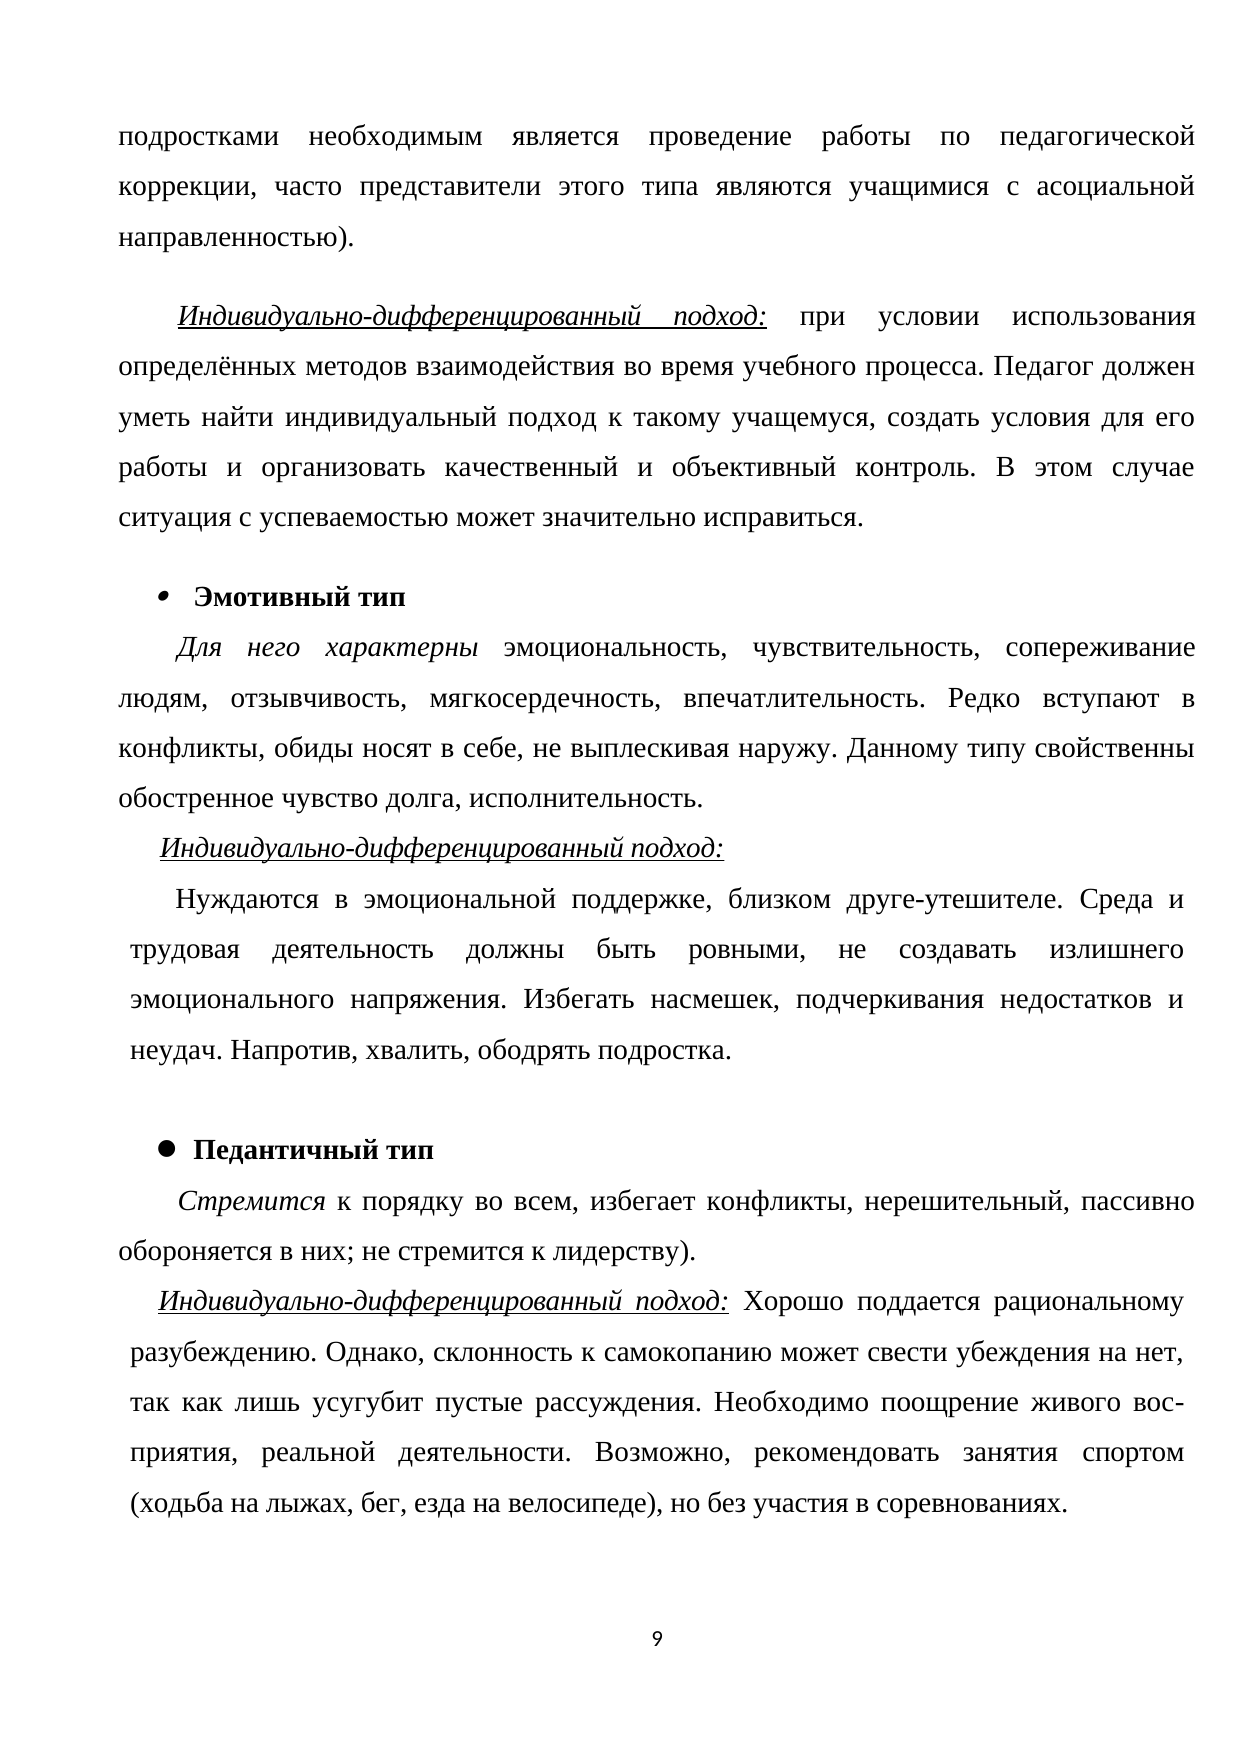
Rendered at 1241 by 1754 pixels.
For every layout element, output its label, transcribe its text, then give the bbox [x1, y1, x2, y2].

text Для него характерны эмоциональность, чувствительность, сопереживание людям, отзывчивость, мягкосердечность, впечатлительность. Редко вступают в конфликты, обиды носят в себе, не выплескивая наружу. Данному типу свойственны обостренное чувство долга, исполнительность. [118, 629, 1196, 814]
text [118, 118, 1196, 252]
text Индивидуально-дифференцированный подход: при условии использования определённых методов взаимодействия во время учебного процесса. Педагог должен уметь найти индивидуальный подход к такому учащемуся, создать условия для его работы и организовать качественный и объективный контроль. В этом случае ситуация с успеваемостью может значительно исправиться. [118, 298, 1196, 533]
text Стремится к порядку во всем, избегает конфликты, нерешительный, пассивно обороняется в них; не стремится к лидерству). [118, 1183, 1196, 1267]
text Индивидуально-дифференцированный подход: Хорошо поддается рациональному разубеждению. Однако, склонность к самокопанию может свести убеждения на нет, так как лишь усугубит пустые рассуждения. Необходимо поощрение живого восприятия, реальной деятельности. Возможно, рекомендовать занятия спортом (ходьба на лыжах, бег, езда на велосипеде), но без участия в соревнованиях. [130, 1283, 1184, 1518]
list Эмотивный тип [156, 579, 1196, 613]
text Нуждаются в эмоциональной поддержке, близком друге-утешителе. Среда и трудовая деятельность должны быть ровными, не создавать излишнего эмоционального напряжения. Избегать насмешек, подчеркивания недостатков и неудач. Напротив, хвалить, ободрять подростка. [130, 881, 1184, 1065]
text Индивидуально-дифференцированный подход: [130, 831, 1184, 864]
list Педантичный тип [156, 1132, 1196, 1166]
